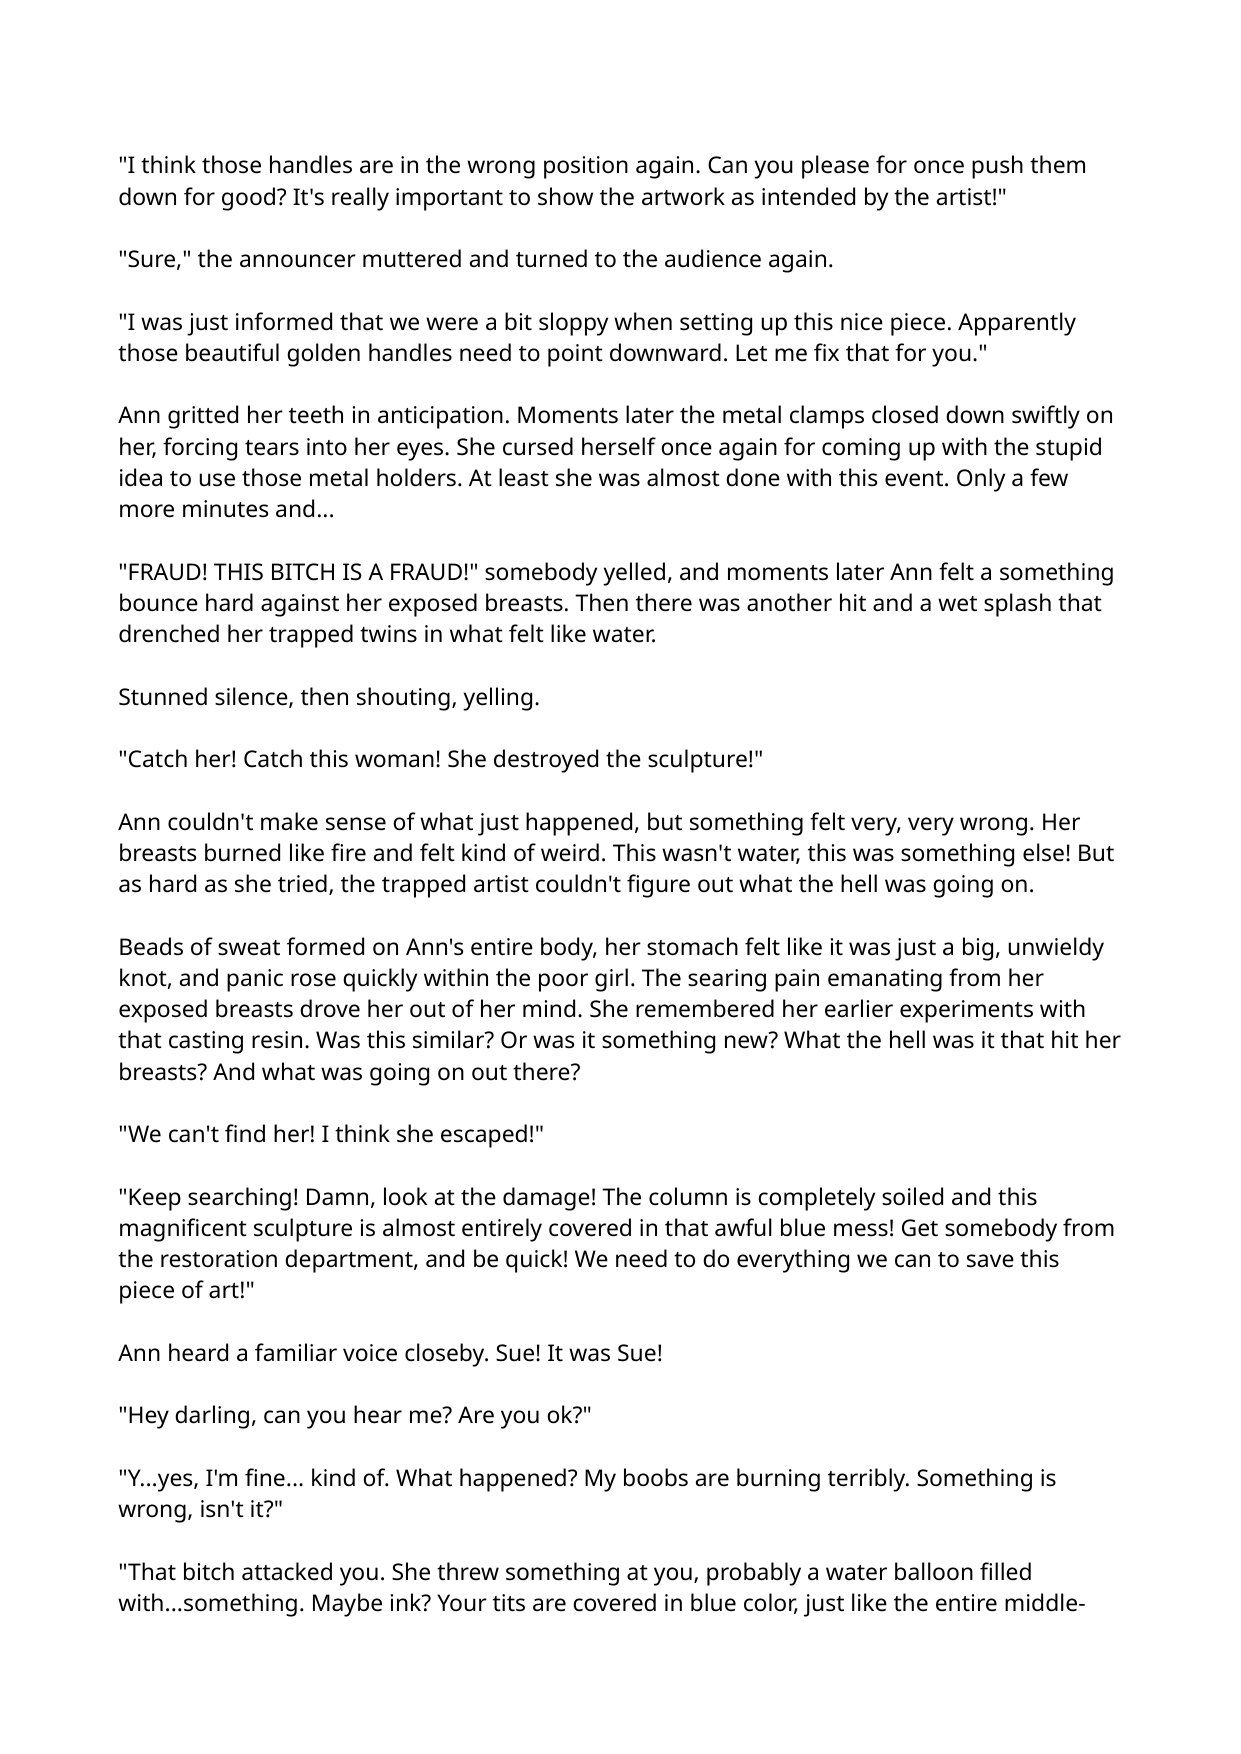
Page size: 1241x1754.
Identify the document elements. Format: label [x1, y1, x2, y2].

text [118, 118, 1122, 1618]
